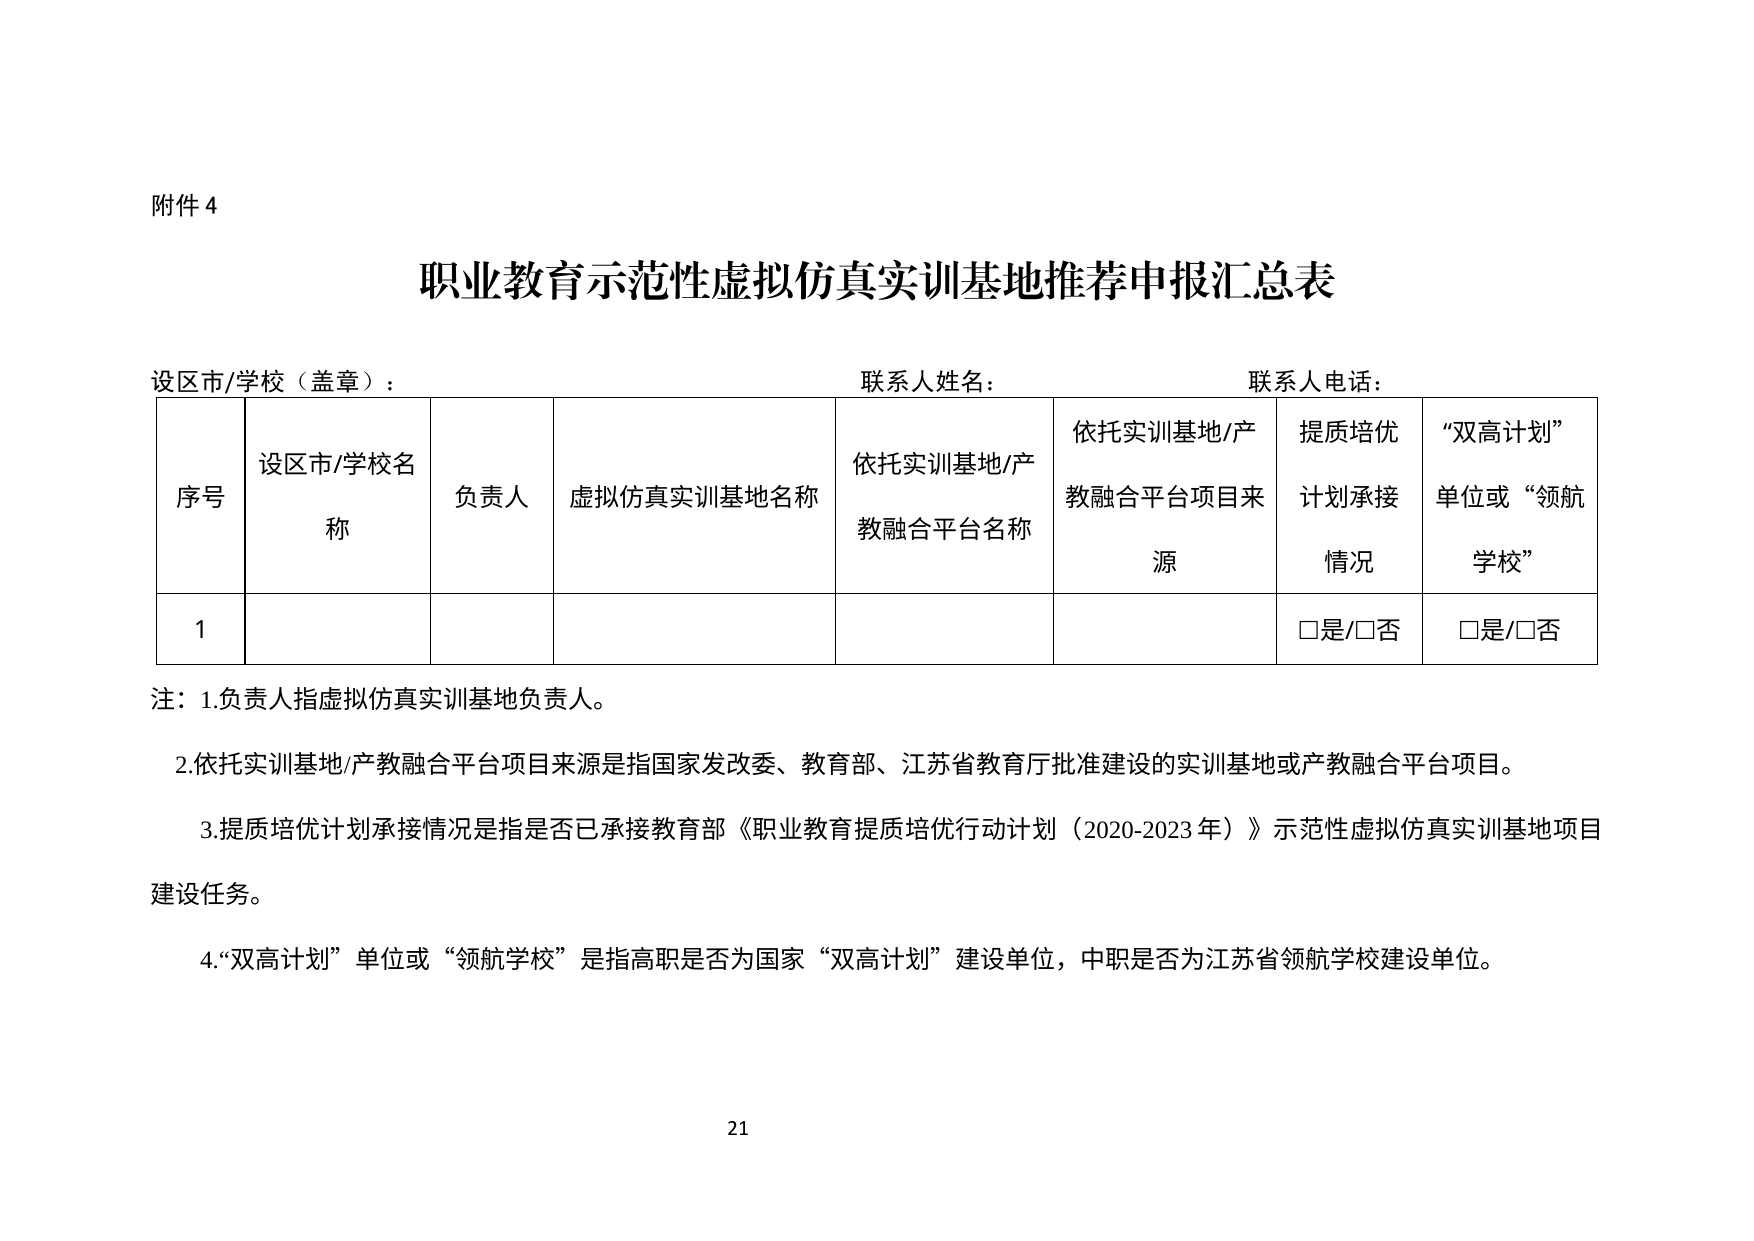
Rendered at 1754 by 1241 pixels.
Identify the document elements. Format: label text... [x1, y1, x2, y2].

subtitle 职业教育示范性虚拟仿真实训基地推荐申报汇总表 [150, 251, 1604, 316]
table_cell 是/否 [1277, 594, 1422, 664]
table_cell [431, 594, 553, 664]
table_header 序号 [157, 398, 244, 593]
table_header 提质培优计划承接情况 [1277, 398, 1422, 593]
table_header 虚拟仿真实训基地名称 [554, 398, 835, 593]
table_header 依托实训基地/产教融合平台名称 [836, 398, 1053, 593]
text 3.提质培优计划承接情况是指是否已承接教育部《职业教育提质培优行动计划（2020-2023年）》示范性虚拟仿真实训基地项目建设任务。 [150, 795, 1604, 925]
table_header 依托实训基地/产教融合平台项目来源 [1054, 398, 1276, 593]
table_header “双高计划”单位或“领航学校” [1423, 398, 1597, 593]
text 4.“双高计划”单位或“领航学校”是指高职是否为国家“双高计划”建设单位，中职是否为江苏省领航学校建设单位。 [150, 925, 1604, 990]
table_cell [246, 594, 430, 664]
text 2.依托实训基地/产教融合平台项目来源是指国家发改委、教育部、江苏省教育厅批准建设的实训基地或产教融合平台项目。 [150, 730, 1604, 795]
table_cell [554, 594, 835, 664]
table_cell 是/否 [1423, 594, 1597, 664]
text 附件4 [150, 187, 1604, 220]
table_header 负责人 [431, 398, 553, 593]
text 设区市/学校（盖章）： 联系人姓名： 联系人电话： [150, 364, 1604, 397]
text 注：1.负责人指虚拟仿真实训基地负责人。 [150, 665, 1604, 730]
table_cell [836, 594, 1053, 664]
table_header 设区市/学校名称 [246, 398, 430, 593]
table_cell 1 [157, 594, 244, 664]
table_cell [1054, 594, 1276, 664]
